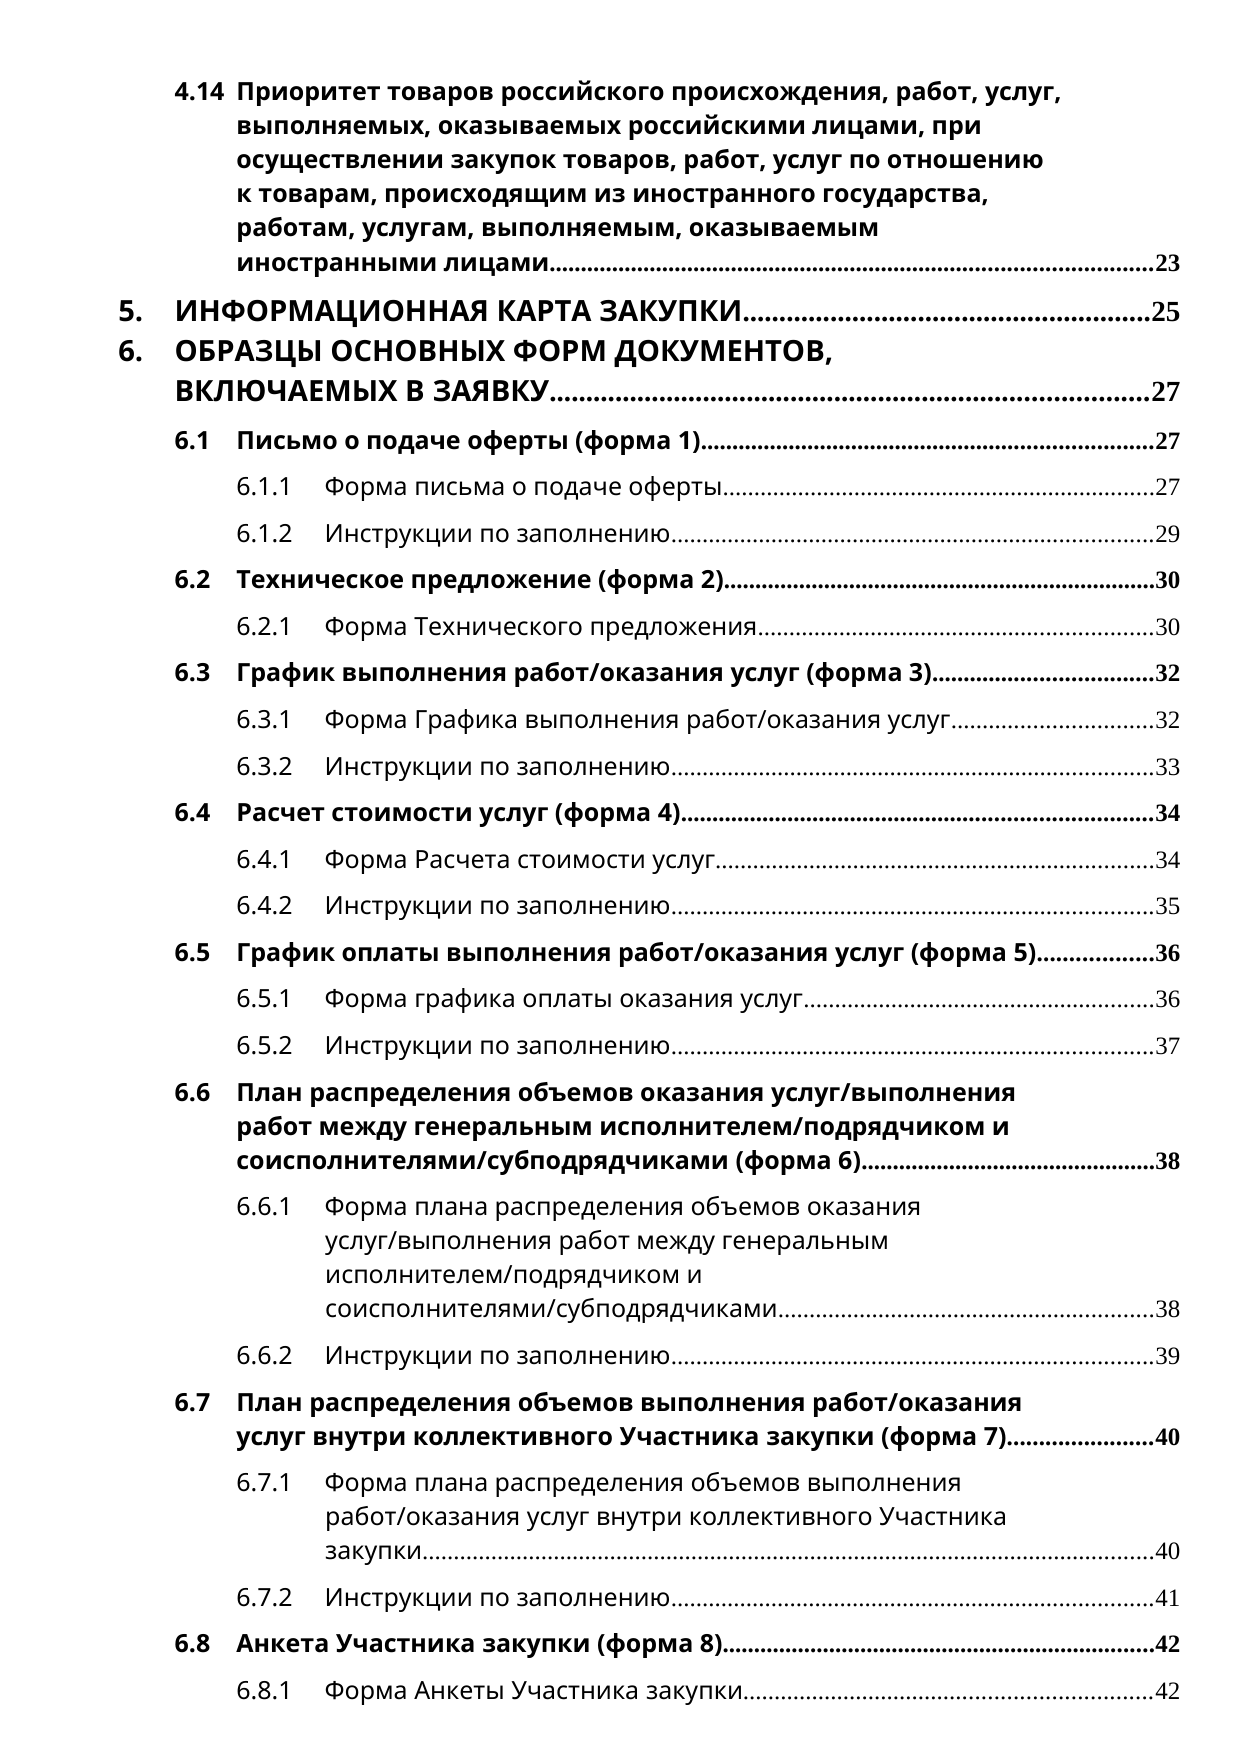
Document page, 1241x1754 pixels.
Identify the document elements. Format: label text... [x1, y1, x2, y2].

text 6.1.1 Форма письма о подаче оферты 27 [236, 469, 1063, 503]
text 6.4.1 Форма Расчета стоимости услуг 34 [236, 841, 1063, 875]
text 6.6.1 Форма плана распределения объемов оказания услуг/выполнения работ между генеральным исполнителем/подрядчиком и соисполнителями/субподрядчиками 38 [236, 1189, 1063, 1325]
text 6.6.2 Инструкции по заполнению 39 [236, 1338, 1063, 1372]
text 6.1 Письмо о подаче оферты (форма 1) 27 [174, 422, 1063, 456]
text 6.5 График оплаты выполнения работ/оказания услуг (форма 5) 36 [174, 934, 1063, 968]
text 6.6 План распределения объемов оказания услуг/выполнения работ между генеральным исполнителем/подрядчиком и соисполнителями/субподрядчиками (форма 6) 38 [174, 1074, 1063, 1176]
text 6.5.2 Инструкции по заполнению 37 [236, 1028, 1063, 1062]
text 6.1.2 Инструкции по заполнению 29 [236, 515, 1063, 549]
text 6.8.1 Форма Анкеты Участника закупки 42 [236, 1673, 1063, 1707]
text 6.3 График выполнения работ/оказания услуг (форма 3) 32 [174, 655, 1063, 689]
text 6.4.2 Инструкции по заполнению 35 [236, 888, 1063, 922]
text 4.14 Приоритет товаров российского происхождения, работ, услуг, выполняемых, оказываемых российскими лицами, при осуществлении закупок товаров, работ, услуг по отношению к товарам, происходящим из иностранного государства, работам, услугам, выполняемым, оказываемым иностранными лицами 23 [174, 74, 1063, 278]
text 6.7 План распределения объемов выполнения работ/оказания услуг внутри коллективного Участника закупки (форма 7) 40 [174, 1384, 1063, 1452]
text 6.2.1 Форма Технического предложения 30 [236, 608, 1063, 643]
text 5. Информационная карта закупки 25 [118, 291, 1063, 330]
text 6.7.1 Форма плана распределения объемов выполнения работ/оказания услуг внутри коллективного Участника закупки 40 [236, 1465, 1063, 1567]
text 6.4 Расчет стоимости услуг (форма 4) 34 [174, 795, 1063, 829]
text 6.2 Техническое предложение (форма 2) 30 [174, 562, 1063, 596]
text 6. Образцы основных форм документов, включаемых в заявку 27 [118, 330, 1063, 410]
text 6.5.1 Форма графика оплаты оказания услуг 36 [236, 981, 1063, 1015]
text 6.3.1 Форма Графика выполнения работ/оказания услуг 32 [236, 702, 1063, 736]
text 6.7.2 Инструкции по заполнению 41 [236, 1579, 1063, 1613]
text 6.3.2 Инструкции по заполнению 33 [236, 748, 1063, 782]
text 6.8 Анкета Участника закупки (форма 8) 42 [174, 1626, 1063, 1660]
